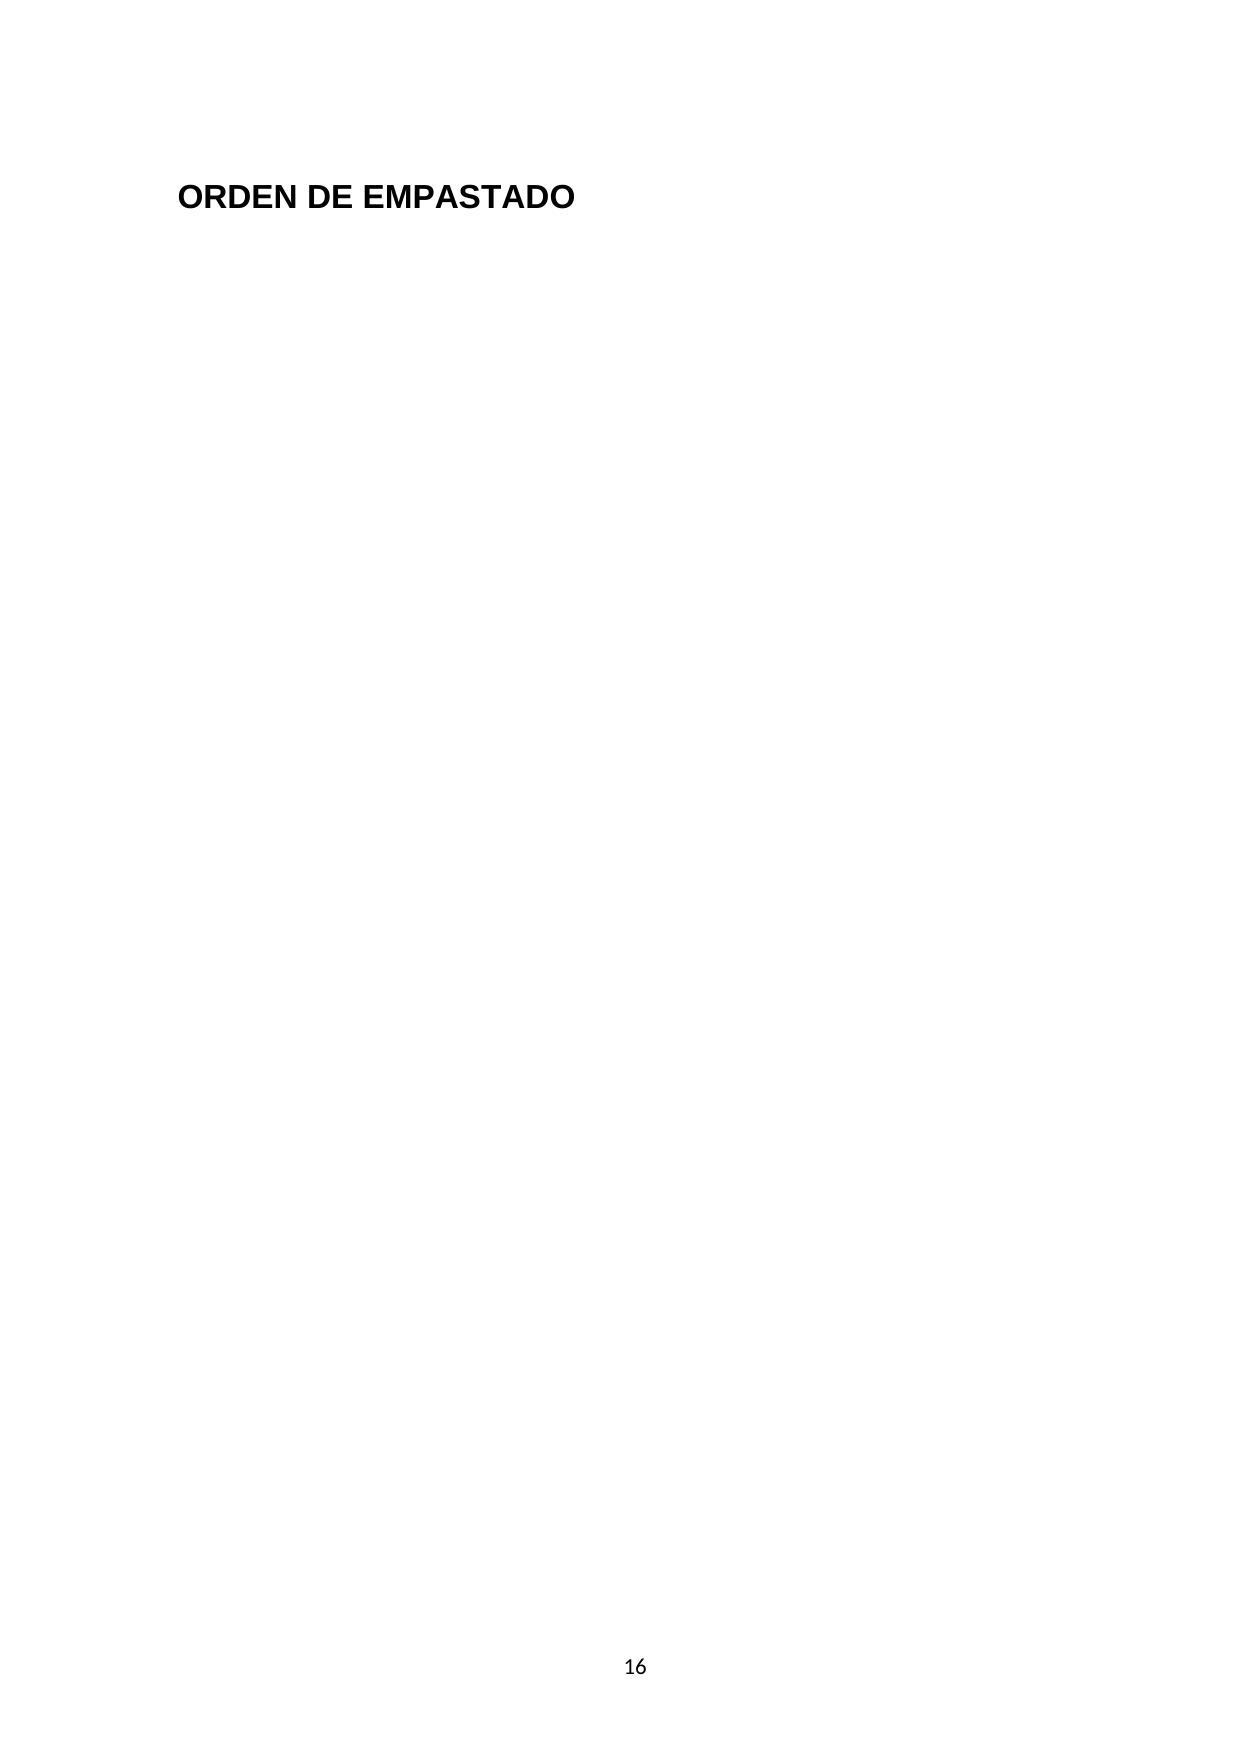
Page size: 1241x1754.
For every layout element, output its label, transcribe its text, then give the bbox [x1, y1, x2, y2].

text ORDEN DE EMPASTADO [177, 177, 1092, 216]
